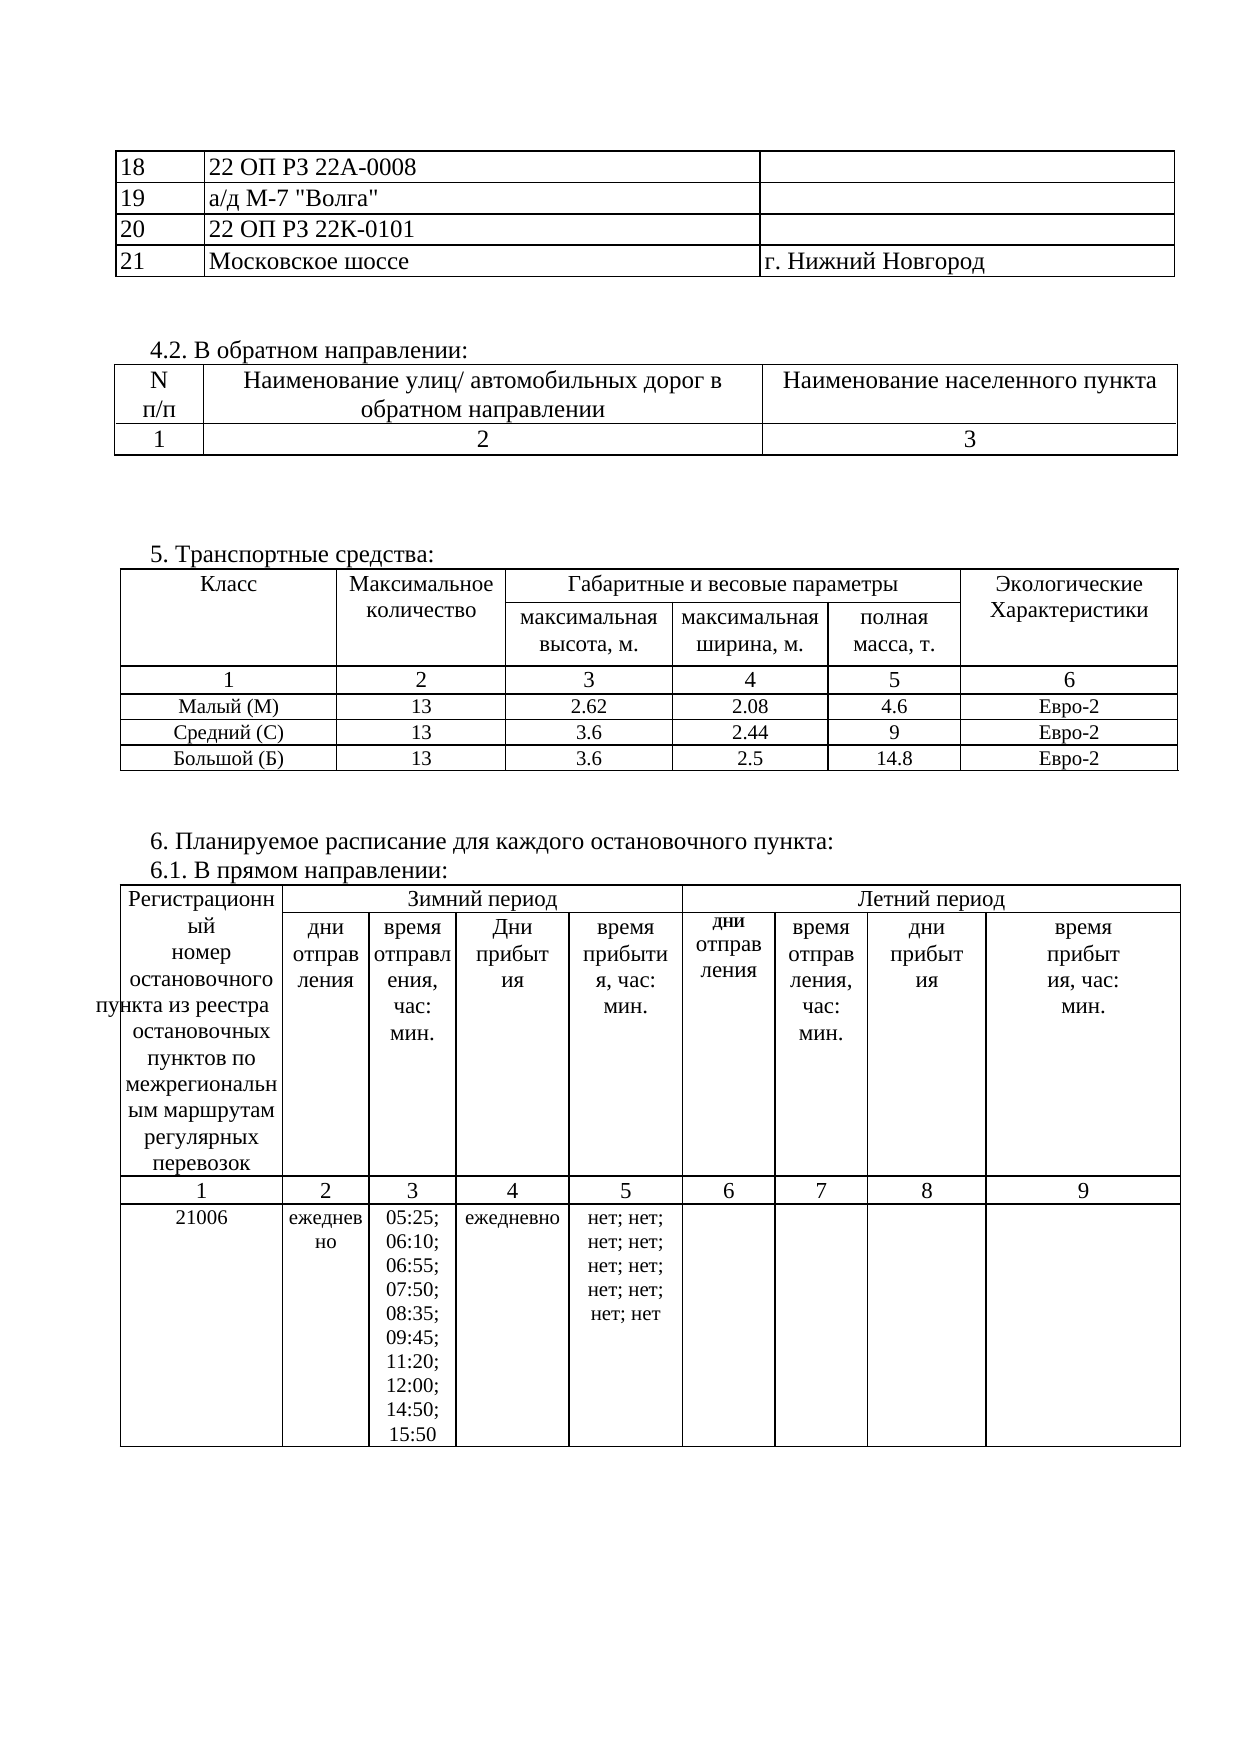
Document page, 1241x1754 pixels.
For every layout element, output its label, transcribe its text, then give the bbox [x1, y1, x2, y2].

table_header Экологические Характеристики [961, 570, 1177, 665]
table_cell 2.62 [506, 695, 672, 718]
table_cell 22 ОП РЗ 22К-0101 [205, 215, 759, 244]
table_cell ежедневно [457, 1205, 568, 1446]
table_cell ДНИ отправ ления [683, 913, 774, 1175]
table_cell время отправ ления, час: мин. [776, 913, 867, 1175]
table_cell Московское шоссе [205, 246, 759, 276]
table_cell Средний (С) [121, 720, 336, 744]
table_cell 2 [283, 1177, 368, 1203]
table_cell 4 [457, 1177, 568, 1203]
table_cell время прибыти я, час: мин. [570, 913, 682, 1175]
table_header N п/п [115, 365, 203, 423]
table_cell 22 ОП РЗ 22А-0008 [205, 152, 759, 181]
table_header Регистрационный номер остановочного пункта из реестра остановочных пунктов по межрегиональным маршрутам регулярных перевозок [121, 886, 282, 1175]
table_cell 13 [337, 695, 505, 718]
text 4.2. В обратном направлении: [150, 335, 1090, 364]
table_cell [987, 1205, 1180, 1446]
table_cell 8 [868, 1177, 985, 1203]
table_cell а/д М-7 "Волга" [205, 183, 759, 213]
table_cell 5 [829, 667, 960, 693]
table_cell время отправл ения, час: мин. [370, 913, 455, 1175]
table_header Летний период [683, 886, 1180, 912]
table_cell 3 [506, 667, 672, 693]
table_cell 2.08 [673, 695, 827, 718]
table_cell [761, 152, 1174, 181]
table_cell дни отправ ления [283, 913, 368, 1175]
table_cell Евро-2 [961, 746, 1177, 770]
table_cell время прибыт ия, час: мин. [987, 913, 1180, 1175]
table_cell максимальная ширина, м. [673, 603, 827, 665]
table_cell 4.6 [829, 695, 960, 718]
table_cell Евро-2 [961, 695, 1177, 718]
table_cell 21006 [121, 1205, 282, 1446]
table_cell 21 [117, 246, 204, 276]
table_cell [683, 1205, 774, 1446]
table_cell 14.8 [829, 746, 960, 770]
table_cell нет; нет; нет; нет; нет; нет; нет; нет; нет; нет [570, 1205, 682, 1446]
table_cell 3.6 [506, 720, 672, 744]
table_cell 2.5 [673, 746, 827, 770]
table_cell г. Нижний Новгород [761, 246, 1174, 276]
table_header Класс [121, 570, 336, 665]
table_header Габаритные и весовые параметры [506, 570, 960, 602]
table_cell полная масса, т. [829, 603, 960, 665]
table_cell Дни прибыт ия [457, 913, 568, 1175]
table_cell Большой (Б) [121, 746, 336, 770]
table_cell 20 [117, 215, 204, 244]
table_cell 3.6 [506, 746, 672, 770]
table_cell [761, 215, 1174, 244]
table_cell 1 [121, 667, 336, 693]
text 6. Планируемое расписание для каждого остановочного пункта: [150, 826, 1090, 855]
table_cell 4 [673, 667, 827, 693]
table_cell 6 [683, 1177, 774, 1203]
table_cell 1 [121, 1177, 282, 1203]
table_cell дни прибыт ия [868, 913, 985, 1175]
table_cell [761, 183, 1174, 213]
table_cell Евро-2 [961, 720, 1177, 744]
table_cell ежедневно [283, 1205, 368, 1446]
table_cell 1 [115, 424, 203, 454]
table_cell 05:25; 06:10; 06:55; 07:50; 08:35; 09:45; 11:20; 12:00; 14:50; 15:50 [370, 1205, 455, 1446]
table_cell 9 [987, 1177, 1180, 1203]
table_cell 13 [337, 720, 505, 744]
table_cell 19 [117, 183, 204, 213]
table_cell 5 [570, 1177, 682, 1203]
table_cell 2.44 [673, 720, 827, 744]
table_cell [868, 1205, 985, 1446]
table_cell 2 [204, 424, 762, 454]
table_cell 2 [337, 667, 505, 693]
table_cell 13 [337, 746, 505, 770]
table_cell 6 [961, 667, 1177, 693]
table_cell 3 [370, 1177, 455, 1203]
table_header Наименование улиц/ автомобильных дорог в обратном направлении [204, 365, 762, 423]
table_cell [776, 1205, 867, 1446]
table_cell Малый (М) [121, 695, 336, 718]
table_cell 9 [829, 720, 960, 744]
text 6.1. В прямом направлении: [150, 855, 1090, 884]
table_cell 18 [117, 152, 204, 181]
table_cell максимальная высота, м. [506, 603, 672, 665]
text 5. Транспортные средства: [150, 539, 1090, 568]
table_header Зимний период [283, 886, 682, 912]
table_header Наименование населенного пункта [763, 365, 1177, 423]
table_header Максимальное количество [337, 570, 505, 665]
table_cell 3 [763, 423, 1177, 454]
table_cell 7 [776, 1177, 867, 1203]
